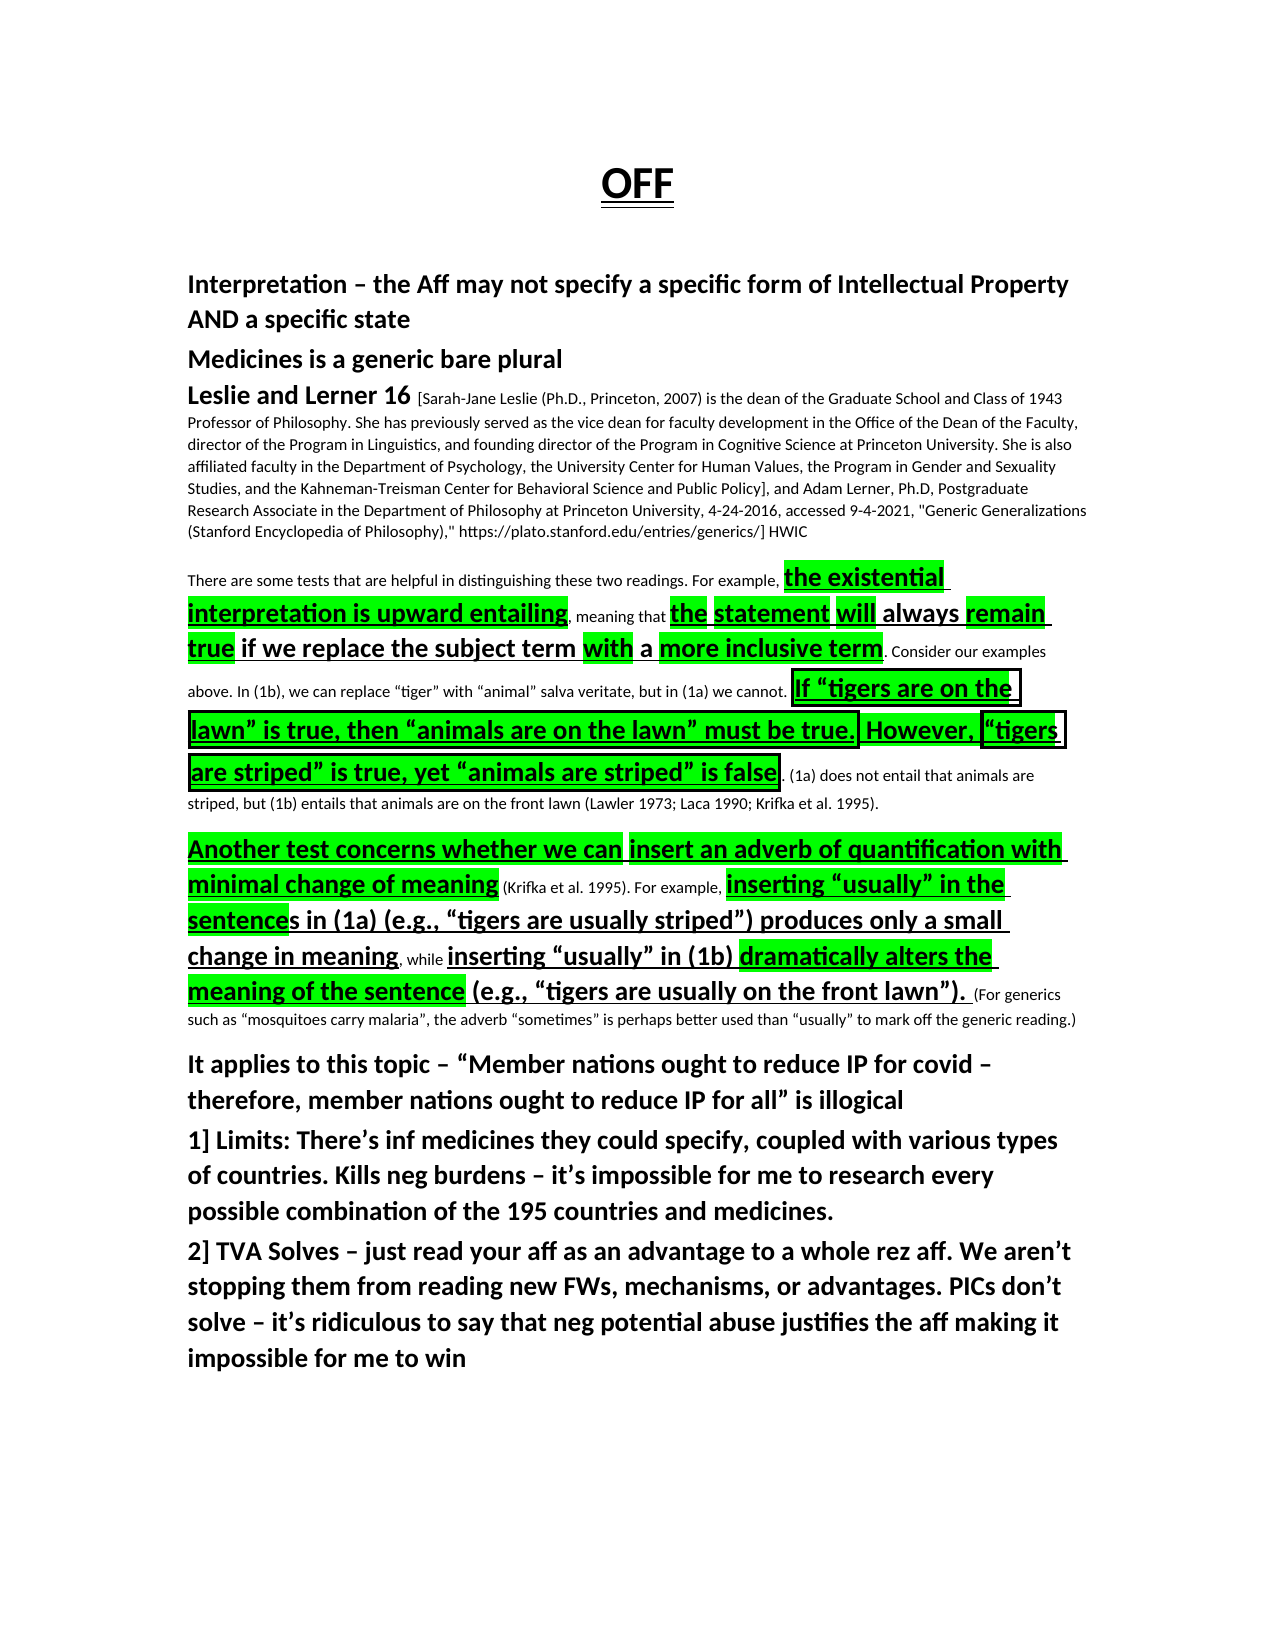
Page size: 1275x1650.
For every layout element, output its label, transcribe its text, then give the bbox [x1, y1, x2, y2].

text Another test concerns whether we can insert an adverb of quantification with minimal change of meaning (Krifka et al. 1995). For example, inserting “usually” in the sentences in (1a) (e.g., “tigers are usually striped”) produces only a small change in meaning, while inserting “usually” in (1b) dramatically alters the meaning of the sentence (e.g., “tigers are usually on the front lawn”). (For generics such as “mosquitoes carry malaria”, the adverb “sometimes” is perhaps better used than “usually” to mark off the generic reading.) [187, 832, 1087, 1029]
subtitle 2] TVA Solves – just read your aff as an advantage to a whole rez aff. We aren’t stopping them from reading new FWs, mechanisms, or advantages. PICs don’t solve – it’s ridiculous to say that neg potential abuse justifies the aff making it impossible for me to win [187, 1234, 1087, 1374]
text Leslie and Lerner 16 [Sarah-Jane Leslie (Ph.D., Princeton, 2007) is the dean of the Graduate School and Class of 1943 Professor of Philosophy. She has previously served as the vice dean for faculty development in the Office of the Dean of the Faculty, director of the Program in Linguistics, and founding director of the Program in Cognitive Science at Princeton University. She is also affiliated faculty in the Department of Psychology, the University Center for Human Values, the Program in Gender and Sexuality Studies, and the Kahneman-Treisman Center for Behavioral Science and Public Policy], and Adam Lerner, Ph.D, Postgraduate Research Associate in the Department of Philosophy at Princeton University, 4-24-2016, accessed 9-4-2021, "Generic Generalizations (Stanford Encyclopedia of Philosophy)," https://plato.stanford.edu/entries/generics/] HWIC [187, 378, 1087, 542]
text There are some tests that are helpful in distinguishing these two readings. For example, the existential interpretation is upward entailing, meaning that the statement will always remain true if we replace the subject term with a more inclusive term. Consider our examples above. In (1b), we can replace “tiger” with “animal” salva veritate, but in (1a) we cannot. If “tigers are on the lawn” is true, then “animals are on the lawn” must be true. However, “tigers are striped” is true, yet “animals are striped” is false. (1a) does not entail that animals are striped, but (1b) entails that animals are on the front lawn (Lawler 1973; Laca 1990; Krifka et al. 1995). [187, 560, 1087, 814]
subtitle 1] Limits: There’s inf medicines they could specify, coupled with various types of countries. Kills neg burdens – it’s impossible for me to research every possible combination of the 195 countries and medicines. [187, 1123, 1087, 1227]
subtitle Medicines is a generic bare plural [187, 342, 1087, 375]
subtitle It applies to this topic – “Member nations ought to reduce IP for covid – therefore, member nations ought to reduce IP for all” is illogical [187, 1047, 1087, 1116]
subtitle OFF [187, 154, 1087, 210]
subtitle Interpretation – the Aff may not specify a specific form of Intellectual Property AND a specific state [187, 267, 1087, 335]
